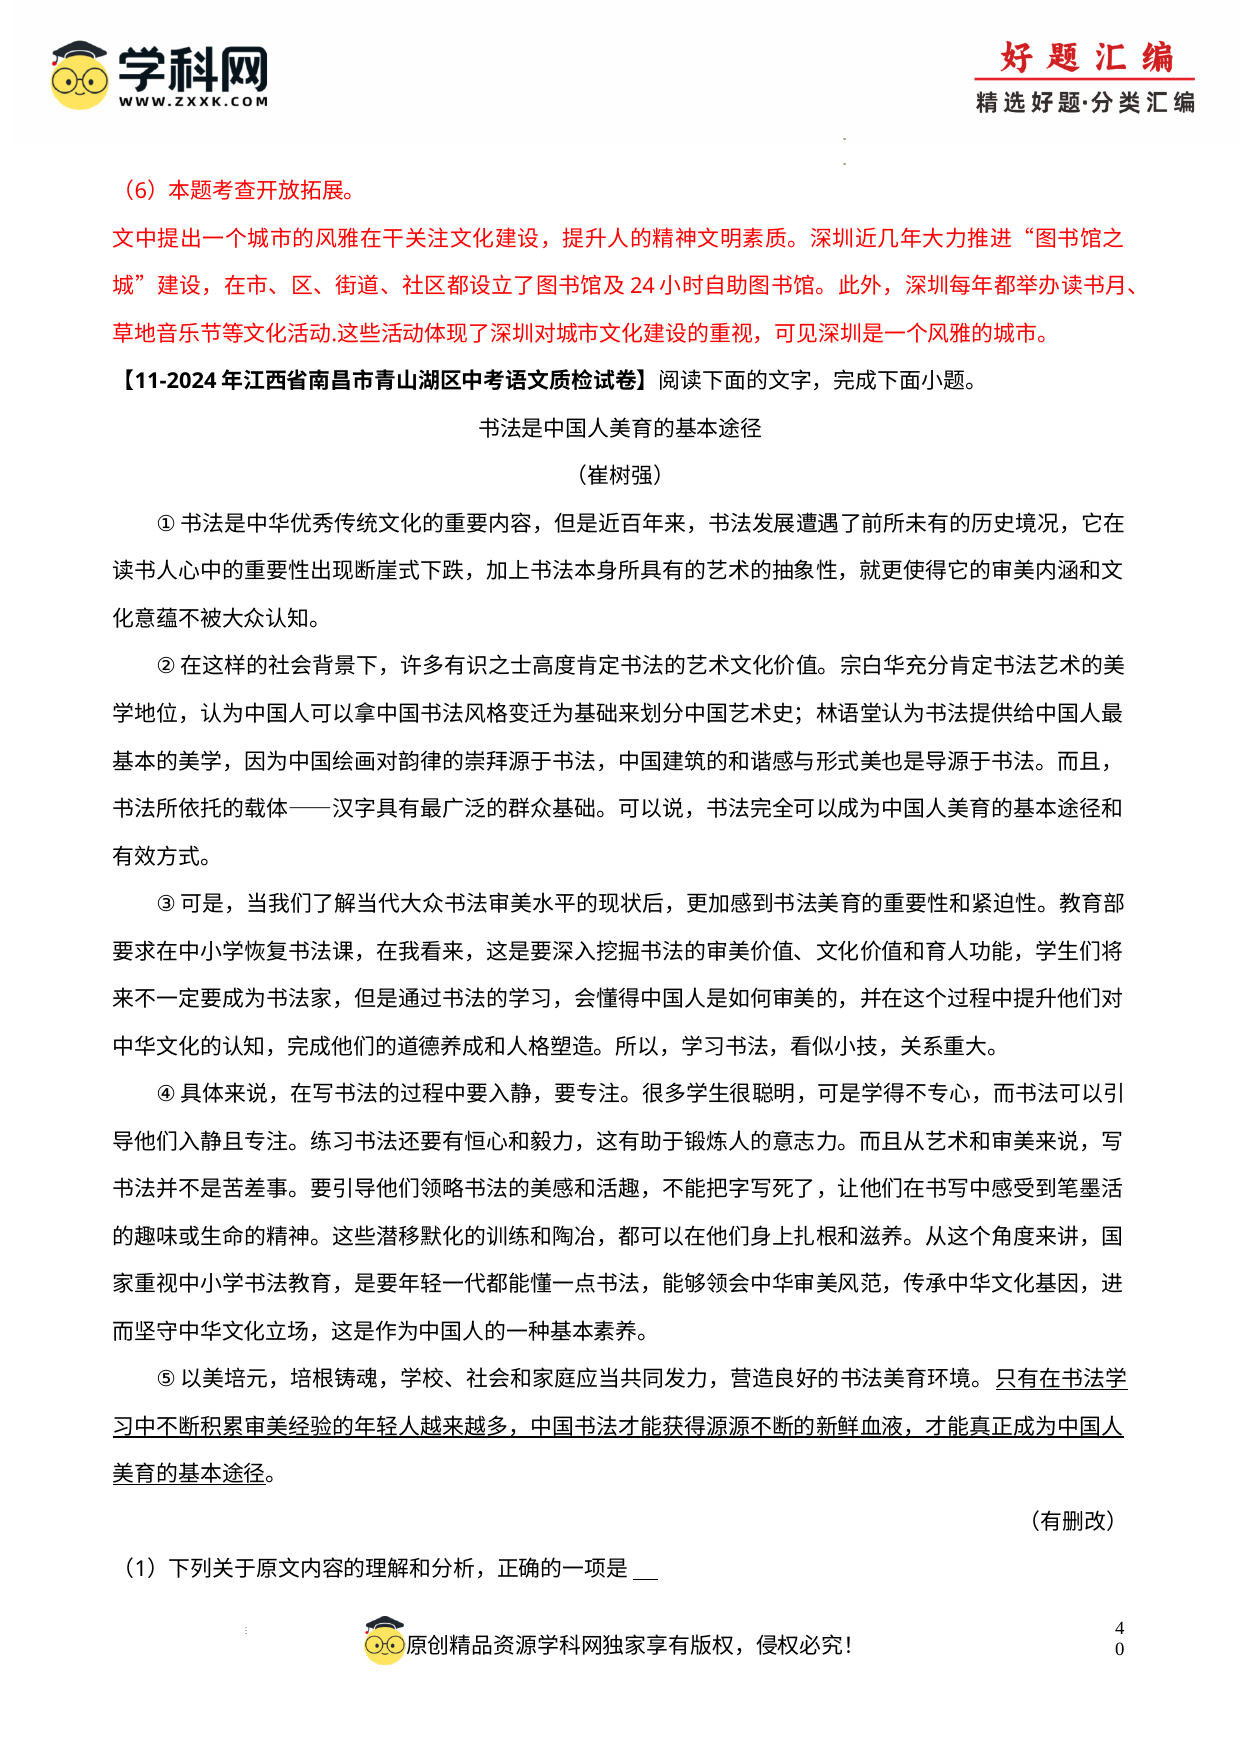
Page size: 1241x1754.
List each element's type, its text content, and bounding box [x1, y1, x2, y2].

text ①书法是中华优秀传统文化的重要内容，但是近百年来，书法发展遭遇了前所未有的历史境况，它在读书人心中的重要性出现断崖式下跌，加上书法本身所具有的艺术的抽象性，就更使得它的审美内涵和文化意蕴不被大众认知。 [112, 506, 1128, 633]
picture [364, 1616, 406, 1665]
text （有删改） [112, 1504, 1128, 1536]
picture [12, 0, 1241, 145]
text （6）本题考查开放拓展。 [112, 173, 1128, 205]
text 书法是中国人美育的基本途径 [112, 411, 1128, 443]
text 【11-2024年江西省南昌市青山湖区中考语文质检试卷】阅读下面的文字，完成下面小题。 [112, 363, 1128, 395]
text ③可是，当我们了解当代大众书法审美水平的现状后，更加感到书法美育的重要性和紧迫性。教育部要求在中小学恢复书法课，在我看来，这是要深入挖掘书法的审美价值、文化价值和育人功能，学生们将来不一定要成为书法家，但是通过书法的学习，会懂得中国人是如何审美的，并在这个过程中提升他们对中华文化的认知，完成他们的道德养成和人格塑造。所以，学习书法，看似小技，关系重大。 [112, 886, 1128, 1060]
text ②在这样的社会背景下，许多有识之士高度肯定书法的艺术文化价值。宗白华充分肯定书法艺术的美学地位，认为中国人可以拿中国书法风格变迁为基础来划分中国艺术史；林语堂认为书法提供给中国人最基本的美学，因为中国绘画对韵律的崇拜源于书法，中国建筑的和谐感与形式美也是导源于书法。而且，书法所依托的载体——汉字具有最广泛的群众基础。可以说，书法完全可以成为中国人美育的基本途径和有效方式。 [112, 648, 1128, 870]
text ④具体来说，在写书法的过程中要入静，要专注。很多学生很聪明，可是学得不专心，而书法可以引导他们入静且专注。练习书法还要有恒心和毅力，这有助于锻炼人的意志力。而且从艺术和审美来说，写书法并不是苦差事。要引导他们领略书法的美感和活趣，不能把字写死了，让他们在书写中感受到笔墨活的趣味或生命的精神。这些潜移默化的训练和陶冶，都可以在他们身上扎根和滋养。从这个角度来讲，国家重视中小学书法教育，是要年轻一代都能懂一点书法，能够领会中华审美风范，传承中华文化基因，进而坚守中华文化立场，这是作为中国人的一种基本素养。 [112, 1076, 1128, 1346]
text （1）下列关于原文内容的理解和分析，正确的一项是 [112, 1551, 1128, 1583]
text 文中提出一个城市的风雅在干关注文化建设，提升人的精神文明素质。深圳近几年大力推进“图书馆之城”建设，在市、区、街道、社区都设立了图书馆及24小时自助图书馆。此外，深圳每年都举办读书月、草地音乐节等文化活动.这些活动体现了深圳对城市文化建设的重视，可见深圳是一个风雅的城市。 [112, 221, 1128, 347]
text ⑤以美培元，培根铸魂，学校、社会和家庭应当共同发力，营造良好的书法美育环境。只有在书法学习中不断积累审美经验的年轻人越来越多，中国书法才能获得源源不断的新鲜血液，才能真正成为中国人美育的基本途径。 [112, 1361, 1128, 1488]
text （崔树强） [112, 458, 1128, 490]
